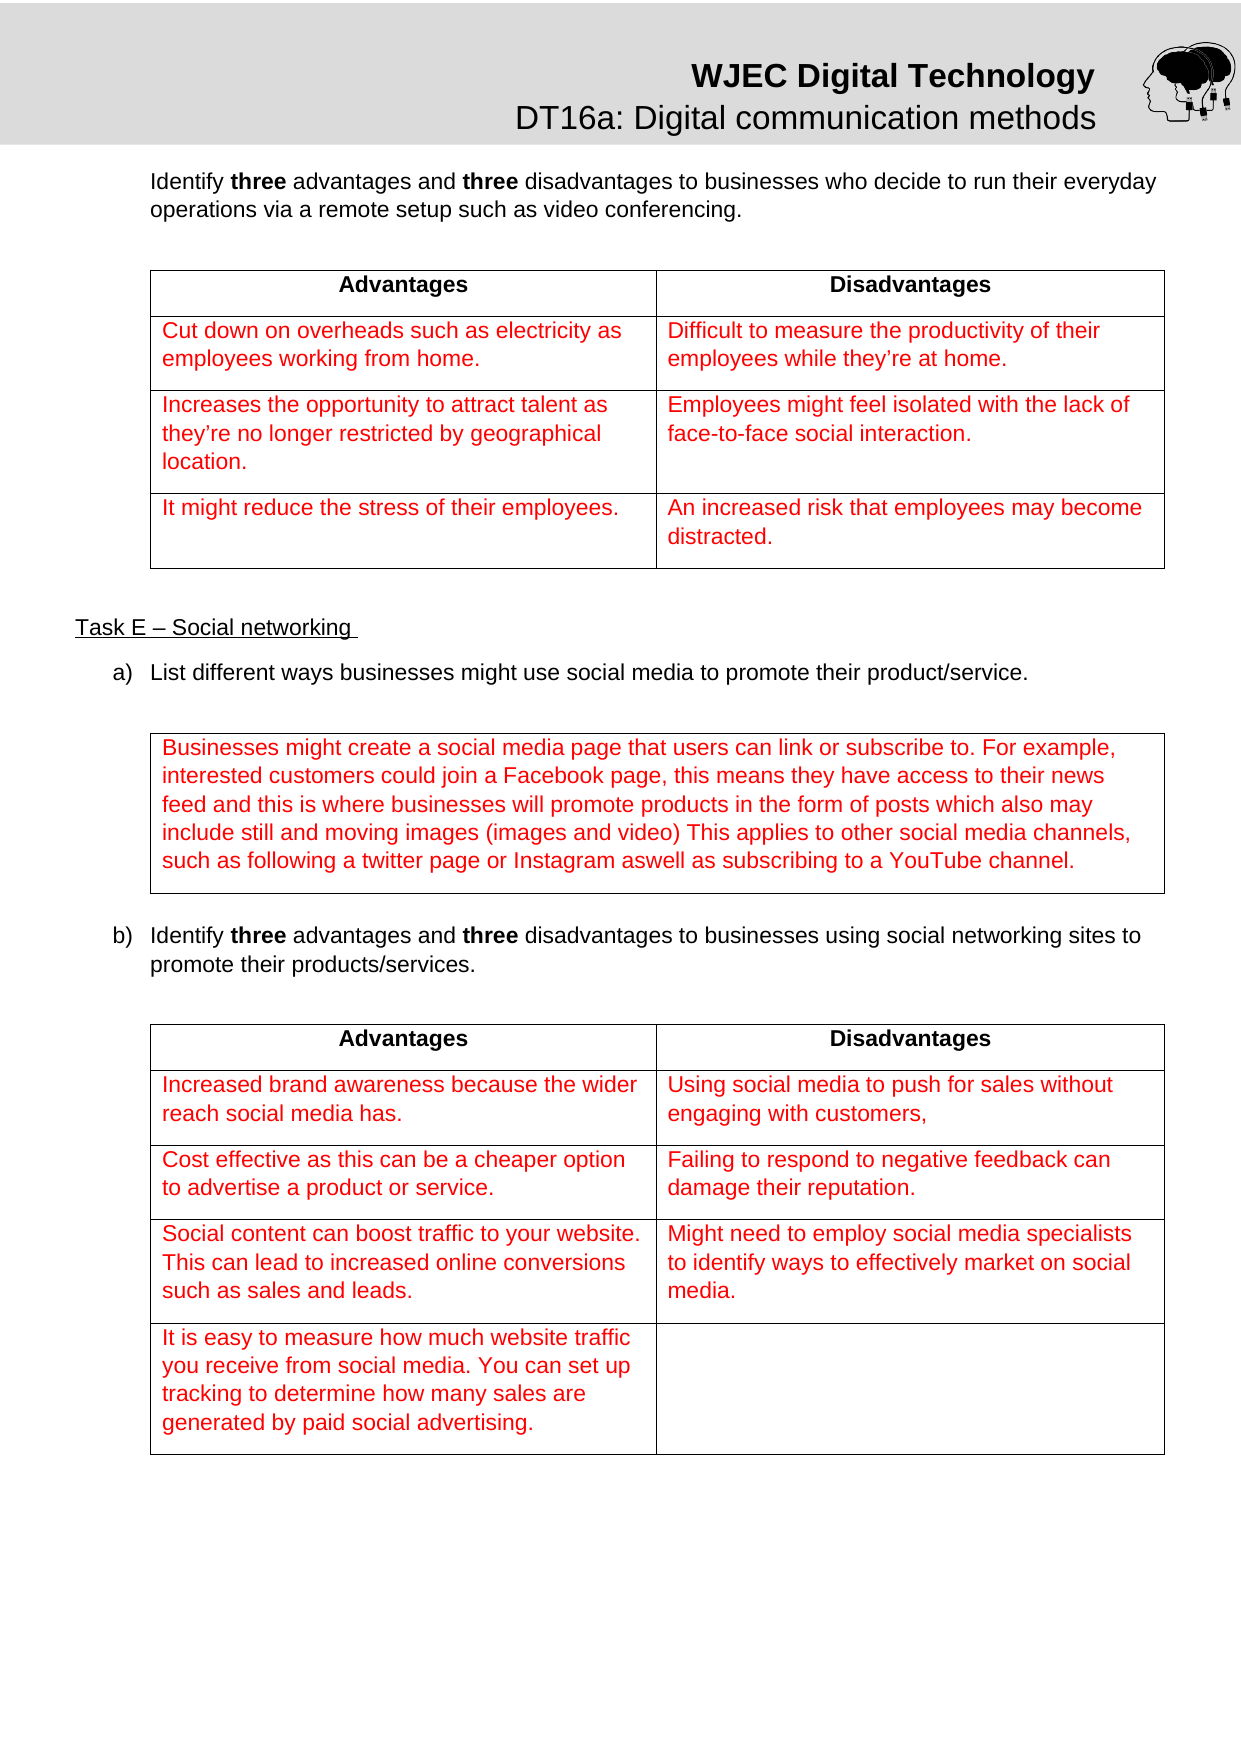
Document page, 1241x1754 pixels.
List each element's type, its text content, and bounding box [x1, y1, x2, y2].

table_cell An increased risk that employees may become distracted. [657, 494, 1164, 568]
list List different ways businesses might use social media to promote their product/service. [112, 659, 1165, 686]
table_cell Employees might feel isolated with the lack of face-to-face social interaction. [657, 391, 1164, 493]
text Task E – Social networking [75, 614, 1165, 640]
table_cell Increases the opportunity to attract talent as they’re no longer restricted by geographical location. [151, 391, 656, 493]
table_cell Increased brand awareness because the wider reach social media has. [151, 1071, 656, 1145]
table_cell Cut down on overheads such as electricity as employees working from home. [151, 317, 656, 390]
table_header Disadvantages [657, 1025, 1164, 1070]
table_cell [657, 1324, 1164, 1454]
table_header Businesses might create a social media page that users can link or subscribe to. For example, interested customers could join a Facebook page, this means they have access to their news feed and this is where businesses will promote products in the form of posts which also may include still and moving images (images and video) This applies to other social media channels, such as following a twitter page or Instagram aswell as subscribing to a YouTube channel. [151, 734, 1164, 893]
table_cell Cost effective as this can be a cheaper option to advertise a product or service. [151, 1146, 656, 1219]
table_header Advantages [151, 1025, 656, 1070]
table_cell Difficult to measure the productivity of their employees while they’re at home. [657, 317, 1164, 390]
table_header Advantages [151, 271, 656, 316]
table_cell Using social media to push for sales without engaging with customers, [657, 1071, 1164, 1145]
picture [1137, 39, 1241, 137]
list Identify three advantages and three disadvantages to businesses who decide to run their everyday operations via a remote setup such as video conferencing. [150, 168, 1165, 222]
table_cell Might need to employ social media specialists to identify ways to effectively market on social media. [657, 1220, 1164, 1322]
table_cell Failing to respond to negative feedback can damage their reputation. [657, 1146, 1164, 1219]
table_cell It might reduce the stress of their employees. [151, 494, 656, 568]
table_cell It is easy to measure how much website traffic you receive from social media. You can set up tracking to determine how many sales are generated by paid social advertising. [151, 1324, 656, 1454]
table_cell Social content can boost traffic to your website. This can lead to increased online conversions such as sales and leads. [151, 1220, 656, 1322]
list Identify three advantages and three disadvantages to businesses using social networking sites to promote their products/services. [112, 922, 1165, 977]
table_header Disadvantages [657, 271, 1164, 316]
